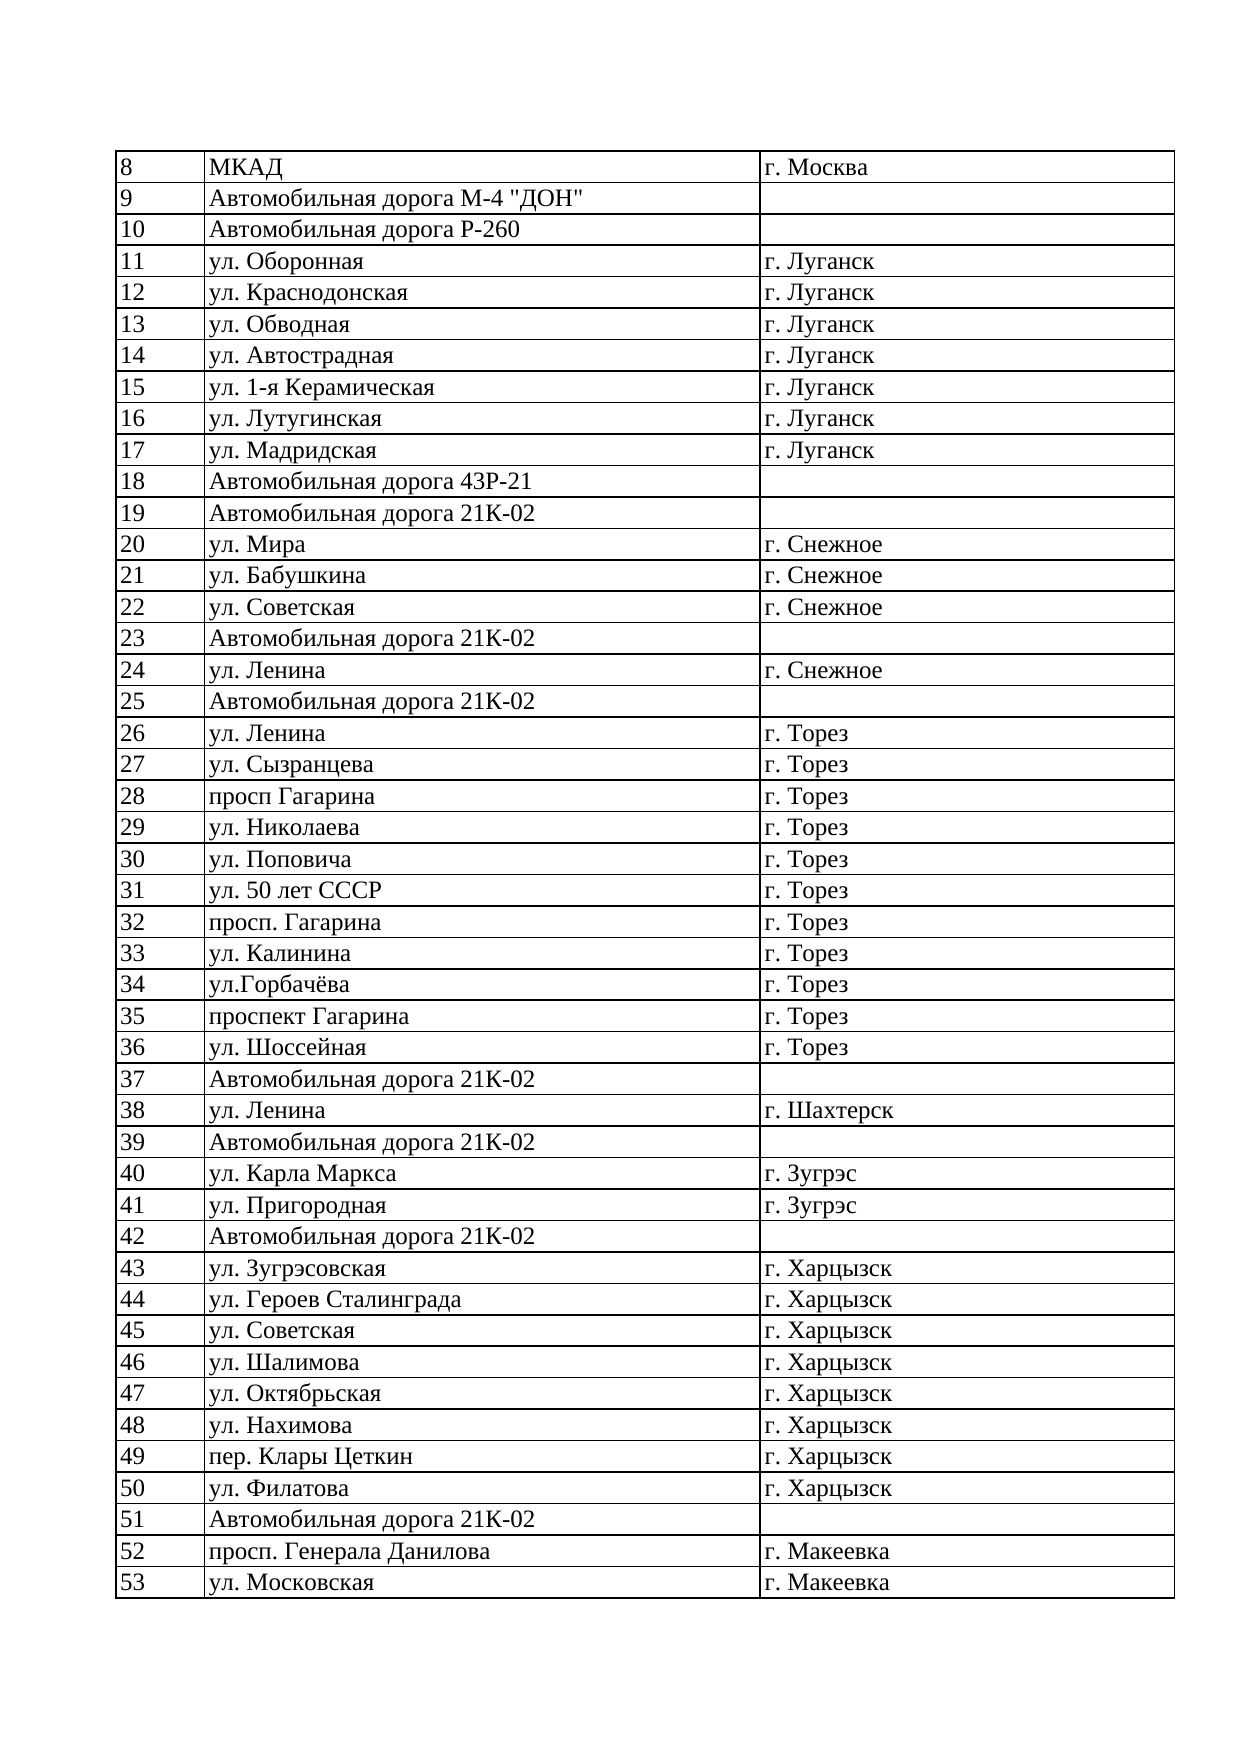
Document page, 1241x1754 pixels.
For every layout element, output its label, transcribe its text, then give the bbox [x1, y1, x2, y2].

table_cell 33 [117, 938, 204, 968]
table_cell 9 [117, 183, 204, 213]
table_cell 41 [117, 1190, 204, 1219]
table_cell г. Торез [761, 718, 1174, 748]
table_cell 37 [117, 1064, 204, 1094]
table_cell [761, 1064, 1174, 1094]
table_cell 47 [117, 1378, 204, 1408]
table_cell 29 [117, 812, 204, 842]
table_cell Автомобильная дорога 21К-02 [205, 1504, 759, 1534]
table_cell ул. Автострадная [205, 340, 759, 370]
table_cell ул. Калинина [205, 938, 759, 968]
table_cell 48 [117, 1410, 204, 1440]
table_cell г. Харцызск [761, 1378, 1174, 1408]
table_cell ул. Октябрьская [205, 1378, 759, 1408]
table_cell 53 [117, 1567, 204, 1597]
table_cell ул. Шоссейная [205, 1032, 759, 1062]
table_cell просп. Гагарина [205, 907, 759, 936]
table_cell 27 [117, 749, 204, 779]
table_cell 45 [117, 1316, 204, 1345]
table_cell г. Торез [761, 749, 1174, 779]
table_cell г. Луганск [761, 246, 1174, 276]
table_cell 49 [117, 1441, 204, 1471]
table_cell ул. Лутугинская [205, 403, 759, 433]
table_cell г. Харцызск [761, 1253, 1174, 1282]
table_cell г. Макеевка [761, 1536, 1174, 1566]
table_cell г. Торез [761, 1001, 1174, 1031]
table_cell 43 [117, 1253, 204, 1282]
table_cell г. Луганск [761, 277, 1174, 307]
table_cell ул. Шалимова [205, 1347, 759, 1377]
table_cell г. Луганск [761, 435, 1174, 464]
table_cell Автомобильная дорога 21К-02 [205, 686, 759, 716]
table_cell г. Снежное [761, 529, 1174, 559]
table_cell просп. Генерала Данилова [205, 1536, 759, 1566]
table_cell ул. Московская [205, 1567, 759, 1597]
table_cell ул. Сызранцева [205, 749, 759, 779]
table_cell 8 [117, 152, 204, 181]
table_cell 24 [117, 655, 204, 685]
table_cell 11 [117, 246, 204, 276]
table_cell 21 [117, 561, 204, 590]
table_cell ул. Зугрэсовская [205, 1253, 759, 1282]
table_cell ул. Пригородная [205, 1190, 759, 1219]
table_cell ул. Бабушкина [205, 561, 759, 590]
table_cell ул. Обводная [205, 309, 759, 339]
table_cell 22 [117, 592, 204, 622]
table_cell ул. 50 лет СССР [205, 875, 759, 905]
table_cell г. Торез [761, 938, 1174, 968]
table_cell Автомобильная дорога Р-260 [205, 215, 759, 244]
table_cell Автомобильная дорога 21К-02 [205, 1064, 759, 1094]
table_cell 15 [117, 372, 204, 402]
table_cell просп Гагарина [205, 781, 759, 811]
table_cell 35 [117, 1001, 204, 1031]
table_cell Автомобильная дорога 43Р-21 [205, 466, 759, 496]
table_cell 51 [117, 1504, 204, 1534]
table_cell 38 [117, 1095, 204, 1125]
table_cell [761, 1127, 1174, 1157]
table_cell г. Харцызск [761, 1473, 1174, 1503]
table_cell [761, 498, 1174, 527]
table_cell 13 [117, 309, 204, 339]
table_cell 19 [117, 498, 204, 527]
table_cell г. Торез [761, 907, 1174, 936]
table_cell г. Макеевка [761, 1567, 1174, 1597]
table_cell 44 [117, 1284, 204, 1314]
table_cell ул. Николаева [205, 812, 759, 842]
table_cell г. Шахтерск [761, 1095, 1174, 1125]
table_cell ул. Ленина [205, 655, 759, 685]
table_cell [761, 215, 1174, 244]
table_cell г. Снежное [761, 592, 1174, 622]
table_cell 39 [117, 1127, 204, 1157]
table_cell 17 [117, 435, 204, 464]
table_cell 36 [117, 1032, 204, 1062]
table_cell [761, 183, 1174, 213]
table_cell пер. Клары Цеткин [205, 1441, 759, 1471]
table_cell г. Снежное [761, 655, 1174, 685]
table_cell г. Луганск [761, 340, 1174, 370]
table_cell г. Москва [761, 152, 1174, 181]
table_cell 25 [117, 686, 204, 716]
table_cell 30 [117, 844, 204, 873]
table_cell [761, 686, 1174, 716]
table_cell г. Харцызск [761, 1347, 1174, 1377]
table_cell 46 [117, 1347, 204, 1377]
table_cell г. Луганск [761, 309, 1174, 339]
table_cell проспект Гагарина [205, 1001, 759, 1031]
table_cell 31 [117, 875, 204, 905]
table_cell Автомобильная дорога 21К-02 [205, 1127, 759, 1157]
table_cell г. Торез [761, 970, 1174, 999]
table_cell 12 [117, 277, 204, 307]
table_cell г. Снежное [761, 561, 1174, 590]
table_cell ул.Горбачёва [205, 970, 759, 999]
table_cell г. Луганск [761, 372, 1174, 402]
table_cell ул. Филатова [205, 1473, 759, 1503]
table_cell 16 [117, 403, 204, 433]
table_cell ул. 1-я Керамическая [205, 372, 759, 402]
table_cell г. Харцызск [761, 1284, 1174, 1314]
table_cell г. Харцызск [761, 1316, 1174, 1345]
table_cell г. Луганск [761, 403, 1174, 433]
table_cell г. Торез [761, 875, 1174, 905]
table_cell 50 [117, 1473, 204, 1503]
table_cell г. Зугрэс [761, 1190, 1174, 1219]
table_cell МКАД [205, 152, 759, 181]
table_cell 40 [117, 1158, 204, 1188]
table_cell ул. Поповича [205, 844, 759, 873]
table_cell ул. Советская [205, 592, 759, 622]
table_cell ул. Героев Сталинграда [205, 1284, 759, 1314]
table_cell ул. Нахимова [205, 1410, 759, 1440]
table_cell 42 [117, 1221, 204, 1251]
table_cell 20 [117, 529, 204, 559]
table_cell г. Торез [761, 812, 1174, 842]
table_cell 28 [117, 781, 204, 811]
table_cell ул. Ленина [205, 718, 759, 748]
table_cell Автомобильная дорога 21К-02 [205, 623, 759, 653]
table_cell г. Торез [761, 1032, 1174, 1062]
table_cell 23 [117, 623, 204, 653]
table_cell ул. Ленина [205, 1095, 759, 1125]
table_cell ул. Советская [205, 1316, 759, 1345]
table_cell ул. Оборонная [205, 246, 759, 276]
table_cell [761, 466, 1174, 496]
table_cell г. Харцызск [761, 1441, 1174, 1471]
table_cell 26 [117, 718, 204, 748]
table_cell 32 [117, 907, 204, 936]
table_cell 34 [117, 970, 204, 999]
table_cell Автомобильная дорога 21К-02 [205, 498, 759, 527]
table_cell г. Торез [761, 844, 1174, 873]
table_cell [761, 1504, 1174, 1534]
table_cell г. Торез [761, 781, 1174, 811]
table_cell ул. Мира [205, 529, 759, 559]
table_cell ул. Мадридская [205, 435, 759, 464]
table_cell [761, 623, 1174, 653]
table_cell 18 [117, 466, 204, 496]
table_cell 52 [117, 1536, 204, 1566]
table_cell Автомобильная дорога 21К-02 [205, 1221, 759, 1251]
table_cell Автомобильная дорога М-4 "ДОН" [205, 183, 759, 213]
table_cell 10 [117, 215, 204, 244]
table_cell 14 [117, 340, 204, 370]
table_cell ул. Краснодонская [205, 277, 759, 307]
table_cell ул. Карла Маркса [205, 1158, 759, 1188]
table_cell г. Харцызск [761, 1410, 1174, 1440]
table_cell г. Зугрэс [761, 1158, 1174, 1188]
table_cell [761, 1221, 1174, 1251]
